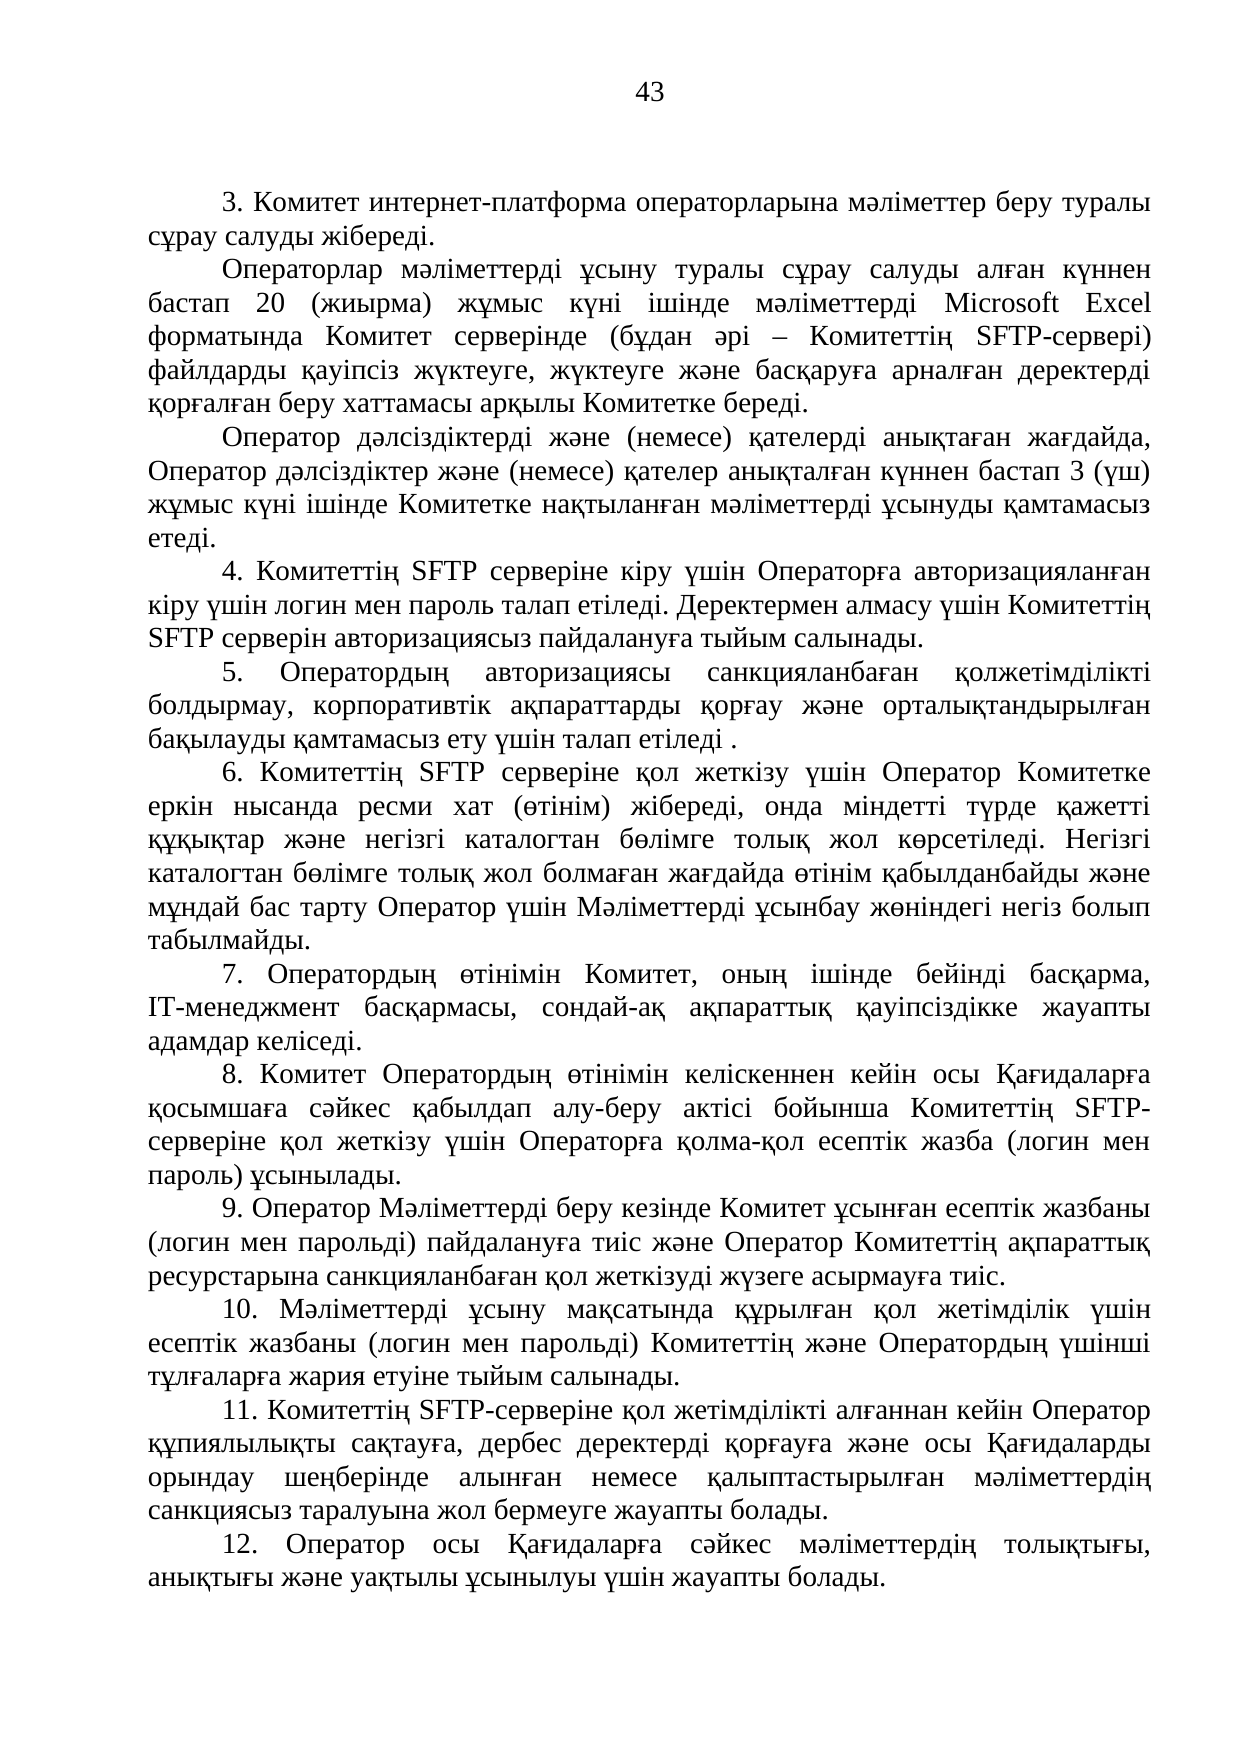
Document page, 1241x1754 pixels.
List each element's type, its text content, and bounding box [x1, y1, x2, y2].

text 12. Оператор осы Қағидаларға сәйкес мәліметтердің толықтығы, анықтығы және уақтылы ұсынылуы үшін жауапты болады. [148, 1526, 1152, 1593]
text 10. Мәліметтерді ұсыну мақсатында құрылған қол жетімділік үшін есептік жазбаны (логин мен парольді) Комитеттің және Оператордың үшінші тұлғаларға жария етуіне тыйым салынады. [148, 1291, 1152, 1392]
text 7. Оператордың өтінімін Комитет, оның ішінде бейінді басқарма, IT-менеджмент басқармасы, сондай-ақ ақпараттық қауіпсіздікке жауапты адамдар келіседі. [148, 956, 1152, 1056]
text 5. Оператордың авторизациясы санкцияланбаған қолжетімділікті болдырмау, корпоративтік ақпараттарды қорғау және орталықтандырылған бақылауды қамтамасыз ету үшін талап етіледі . [148, 654, 1152, 754]
text 4. Комитеттің SFTP серверіне кіру үшін Операторға авторизацияланған кіру үшін логин мен пароль талап етіледі. Деректермен алмасу үшін Комитеттің SFTP серверін авторизациясыз пайдалануға тыйым салынады. [148, 553, 1152, 654]
text 9. Оператор Мәліметтерді беру кезінде Комитет ұсынған есептік жазбаны (логин мен парольді) пайдалануға тиіс және Оператор Комитеттің ақпараттық ресурстарына санкцияланбаған қол жеткізуді жүзеге асырмауға тиіс. [148, 1191, 1152, 1291]
text 11. Комитеттің SFTP-серверіне қол жетімділікті алғаннан кейін Оператор құпиялылықты сақтауға, дербес деректерді қорғауға және осы Қағидаларды орындау шеңберінде алынған немесе қалыптастырылған мәліметтердің санкциясыз таралуына жол бермеуге жауапты болады. [148, 1392, 1152, 1526]
text Операторлар мәліметтерді ұсыну туралы сұрау салуды алған күннен бастап 20 (жиырма) жұмыс күні ішінде мәліметтерді Microsoft Excel форматында Комитет серверінде (бұдан әрі – Комитеттің SFTP-сервері) файлдарды қауіпсіз жүктеуге, жүктеуге және басқаруға арналған деректерді қорғалған беру хаттамасы арқылы Комитетке береді. [148, 251, 1152, 419]
text 3. Комитет интернет-платформа операторларына мәліметтер беру туралы сұрау салуды жібереді. [148, 184, 1152, 251]
text 8. Комитет Оператордың өтінімін келіскеннен кейін осы Қағидаларға қосымшаға сәйкес қабылдап алу-беру актісі бойынша Комитеттің SFTP-серверіне қол жеткізу үшін Операторға қолма-қол есептік жазба (логин мен пароль) ұсынылады. [148, 1056, 1152, 1191]
text 6. Комитеттің SFTP серверіне қол жеткізу үшін Оператор Комитетке еркін нысанда ресми хат (өтінім) жібереді, онда міндетті түрде қажетті құқықтар және негізгі каталогтан бөлімге толық жол көрсетіледі. Негізгі каталогтан бөлімге толық жол болмаған жағдайда өтінім қабылданбайды және мұндай бас тарту Оператор үшін Мәліметтерді ұсынбау жөніндегі негіз болып табылмайды. [148, 754, 1152, 956]
text Оператор дәлсіздіктерді және (немесе) қателерді анықтаған жағдайда, Оператор дәлсіздіктер және (немесе) қателер анықталған күннен бастап 3 (үш) жұмыс күні ішінде Комитетке нақтыланған мәліметтерді ұсынуды қамтамасыз етеді. [148, 419, 1152, 553]
